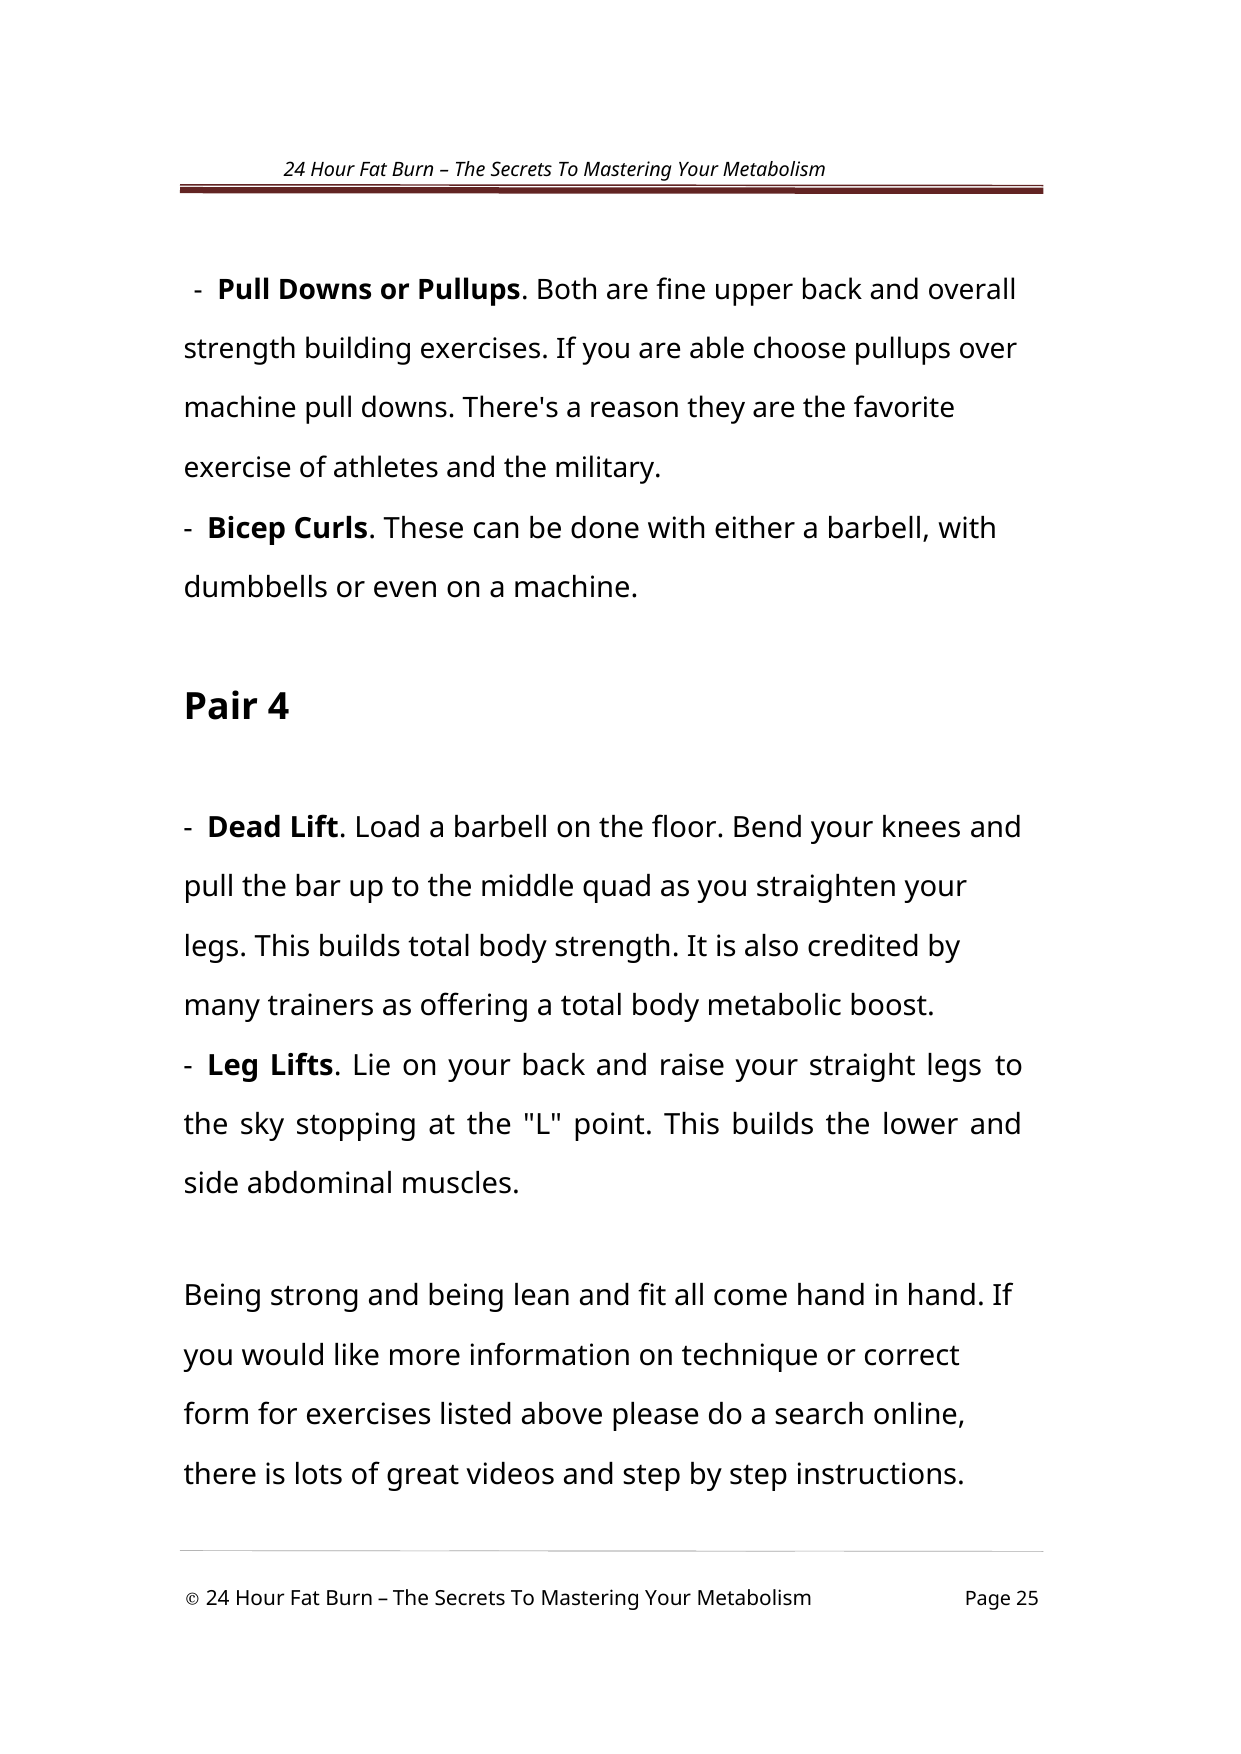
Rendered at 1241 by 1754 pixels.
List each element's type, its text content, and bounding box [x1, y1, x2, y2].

text Being strong and being lean and fit all come hand in hand. If you would like more information on technique or correct form for exercises listed above please do a search online, there is lots of great videos and step by step instructions. [183, 1275, 1031, 1493]
text © 24 Hour Fat Burn – The Secrets To Mastering Your Metabolism Page 25 [183, 1583, 1090, 1611]
list Pull Downs or Pullups. Both are fine upper back and overall strength building exercises. If you are able choose pullups over machine pull downs. There's a reason they are the favorite exercise of athletes and the military. [183, 269, 1033, 486]
text 24 Hour Fat Burn – The Secrets To Mastering Your Metabolism [283, 155, 1090, 182]
text Pair 4 [183, 679, 1090, 730]
list Bicep Curls. These can be done with either a barbell, with dumbbells or even on a machine. [183, 507, 1002, 606]
list Leg Lifts. Lie on your back and raise your straight legs to the sky stopping at the "L" point. This builds the lower and side abdominal muscles. [183, 1044, 1023, 1202]
list Dead Lift. Load a barbell on the floor. Bend your knees and pull the bar up to the middle quad as you straighten your legs. This builds total body strength. It is also credited by many trainers as offering a total body metabolic boost. [183, 806, 1029, 1024]
